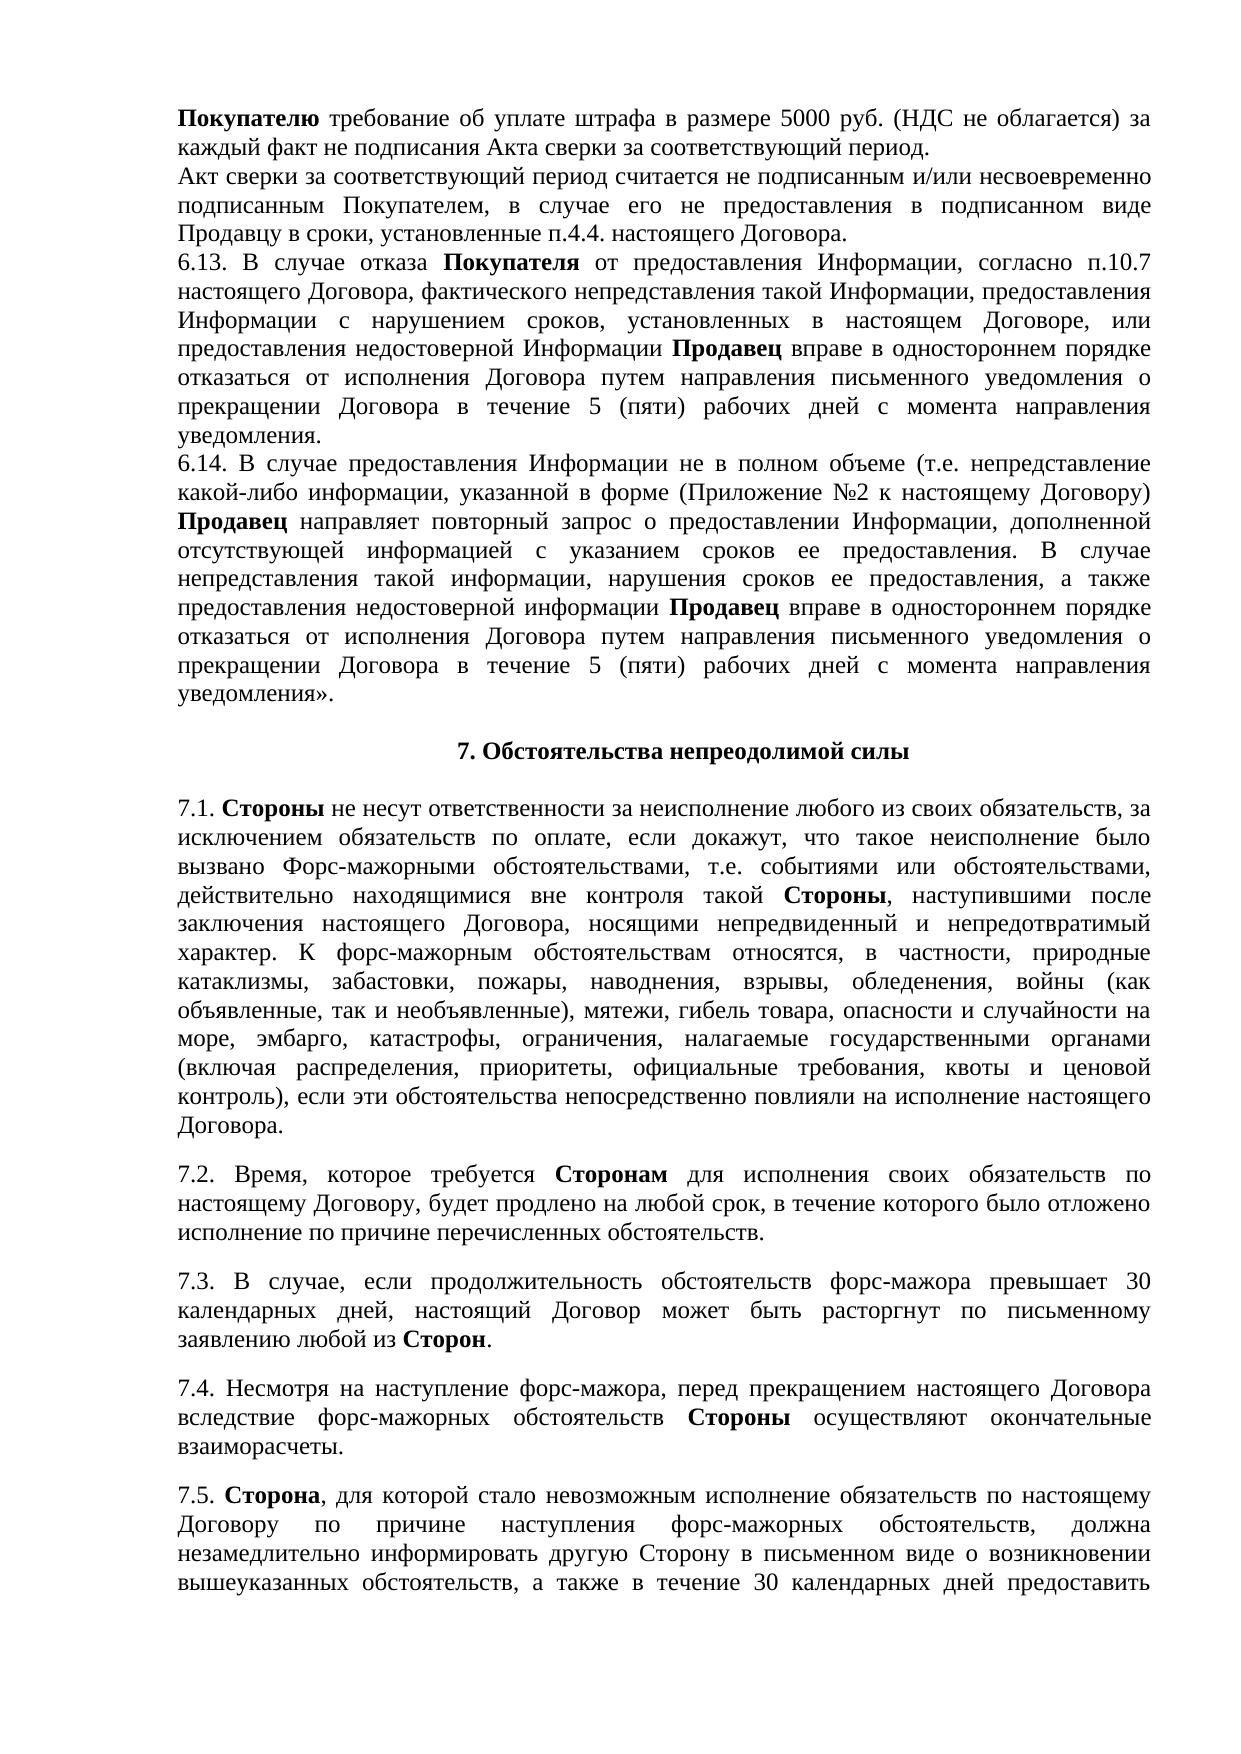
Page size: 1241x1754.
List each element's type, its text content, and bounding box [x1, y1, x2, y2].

text 6.13. В случае отказа Покупателя от предоставления Информации, согласно п.10.7 настоящего Договора, фактического непредставления такой Информации, предоставления Информации с нарушением сроков, установленных в настоящем Договоре, или предоставления недостоверной Информации Продавец вправе в одностороннем порядке отказаться от исполнения Договора путем направления письменного уведомления о прекращении Договора в течение 5 (пяти) рабочих дней с момента направления уведомления. [177, 247, 1152, 448]
text 7.2. Время, которое требуется Сторонам для исполнения своих обязательств по настоящему Договору, будет продлено на любой срок, в течение которого было отложено исполнение по причине перечисленных обстоятельств. [177, 1159, 1152, 1246]
text 7.1. Стороны не несут ответственности за неисполнение любого из своих обязательств, за исключением обязательств по оплате, если докажут, что такое неисполнение было вызвано Форс-мажорными обстоятельствами, т.е. событиями или обстоятельствами, действительно находящимися вне контроля такой Стороны, наступившими после заключения настоящего Договора, носящими непредвиденный и непредотвратимый характер. К форс-мажорным обстоятельствам относятся, в частности, природные катаклизмы, забастовки, пожары, наводнения, взрывы, обледенения, войны (как объявленные, так и необъявленные), мятежи, гибель товара, опасности и случайности на море, эмбарго, катастрофы, ограничения, налагаемые государственными органами (включая распределения, приоритеты, официальные требования, квоты и ценовой контроль), если эти обстоятельства непосредственно повлияли на исполнение настоящего Договора. [177, 793, 1152, 1138]
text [177, 103, 1152, 161]
text 7.4. Несмотря на наступление форс-мажора, перед прекращением настоящего Договора вследствие форс-мажорных обстоятельств Стороны осуществляют окончательные взаиморасчеты. [177, 1373, 1152, 1460]
text 7. Обстоятельства непреодолимой силы [215, 736, 1152, 765]
text Акт сверки за соответствующий период считается не подписанным и/или несвоевременно подписанным Покупателем, в случае его не предоставления в подписанном виде Продавцу в сроки, установленные п.4.4. настоящего Договора. [177, 161, 1152, 247]
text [177, 1481, 1152, 1596]
text 6.14. В случае предоставления Информации не в полном объеме (т.е. непредставление какой-либо информации, указанной в форме (Приложение №2 к настоящему Договору) Продавец направляет повторный запрос о предоставлении Информации, дополненной отсутствующей информацией с указанием сроков ее предоставления. В случае непредставления такой информации, нарушения сроков ее предоставления, а также предоставления недостоверной информации Продавец вправе в одностороннем порядке отказаться от исполнения Договора путем направления письменного уведомления о прекращении Договора в течение 5 (пяти) рабочих дней с момента направления уведомления». [177, 448, 1152, 707]
text 7.3. В случае, если продолжительность обстоятельств форс-мажора превышает 30 календарных дней, настоящий Договор может быть расторгнут по письменному заявлению любой из Сторон. [177, 1266, 1152, 1353]
